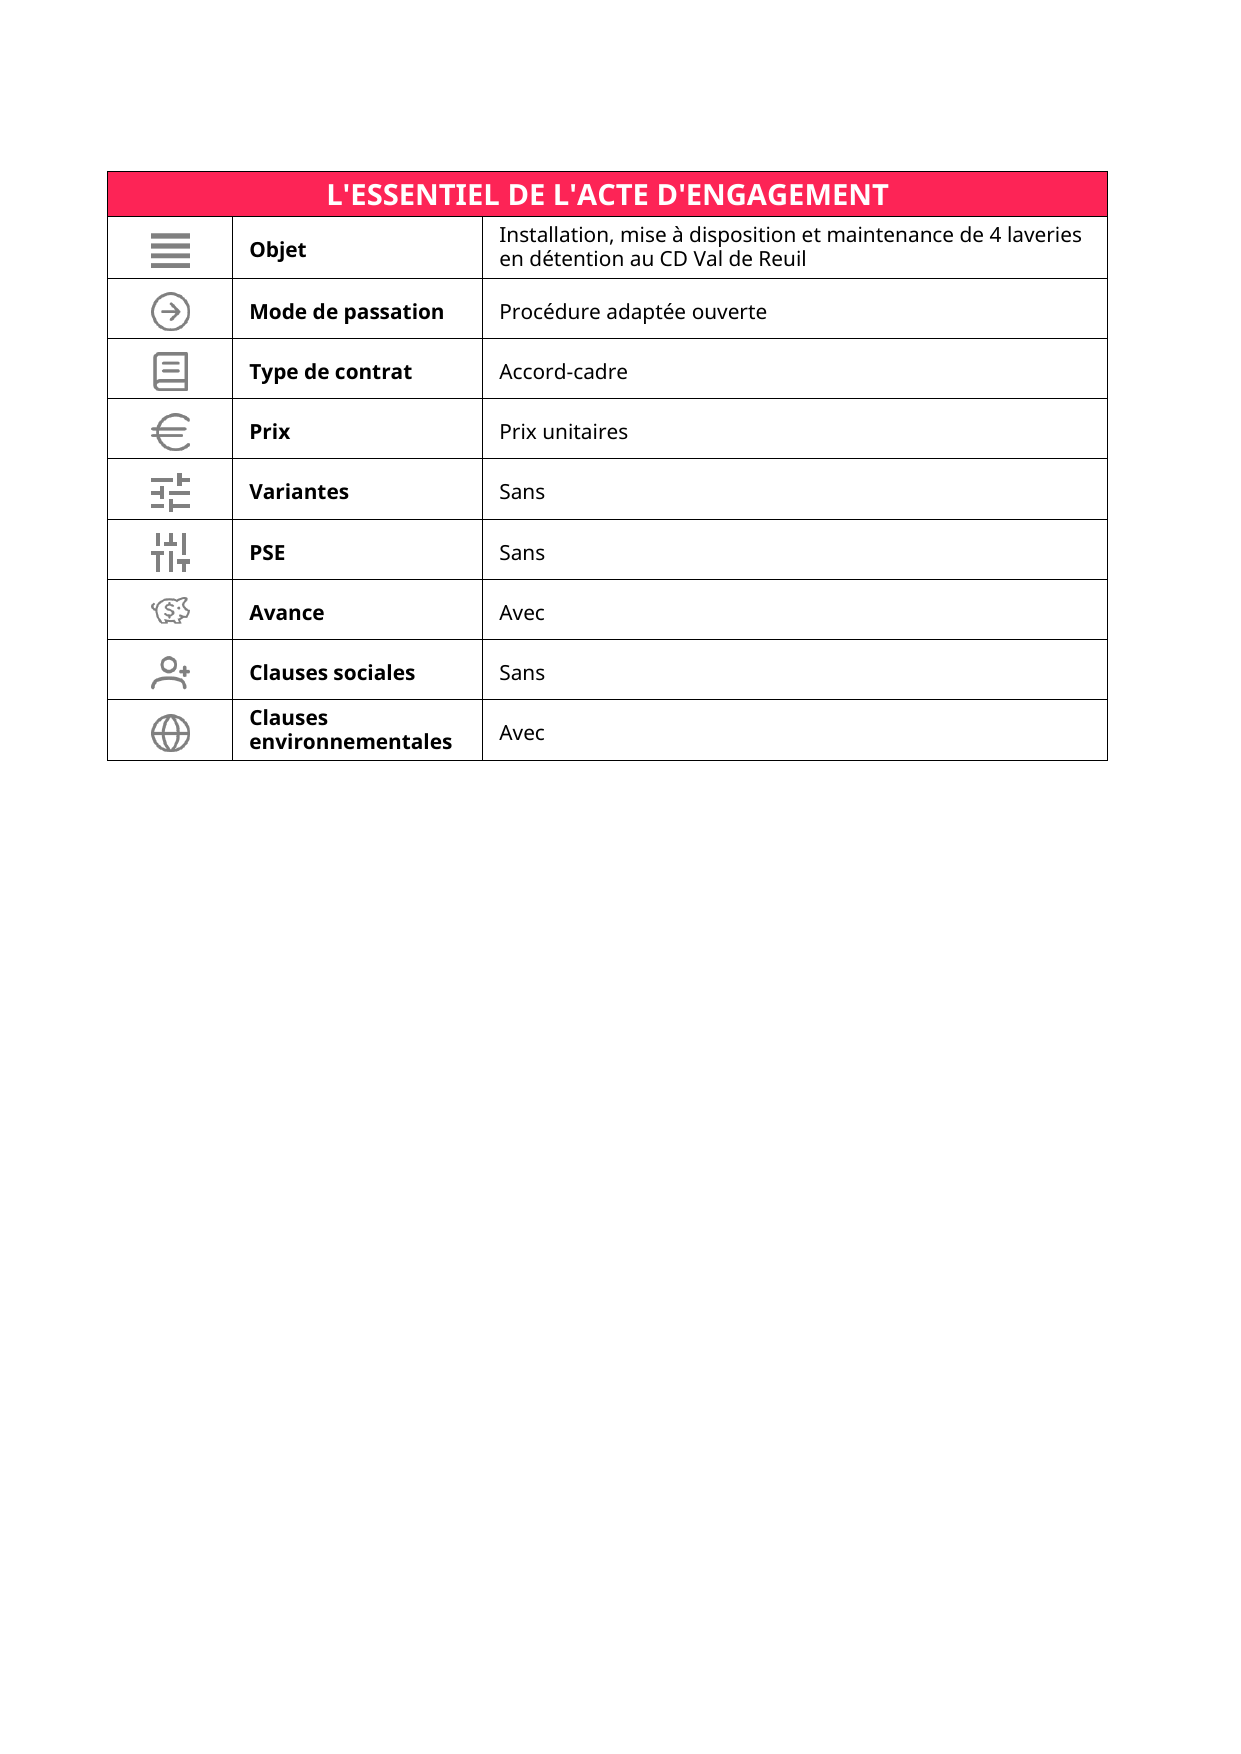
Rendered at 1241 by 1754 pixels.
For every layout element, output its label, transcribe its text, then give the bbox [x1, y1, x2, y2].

table_cell PSE [233, 520, 482, 579]
table_cell Prix unitaires [483, 399, 1107, 458]
table_cell [108, 279, 232, 338]
table_cell Procédure adaptée ouverte [483, 279, 1107, 338]
table_cell Objet [233, 217, 482, 278]
table_cell Clauses sociales [233, 640, 482, 699]
table_cell Avec [483, 580, 1107, 639]
picture [151, 352, 190, 391]
table_header L'ESSENTIEL DE L'ACTE D'ENGAGEMENT [108, 172, 1107, 216]
picture [151, 473, 190, 512]
table_cell Avec [483, 700, 1107, 760]
table_cell Mode de passation [233, 279, 482, 338]
table_cell [108, 399, 232, 458]
table_cell Accord-cadre [483, 339, 1107, 398]
picture [151, 292, 190, 331]
table_cell [108, 580, 232, 639]
table_cell Prix [233, 399, 482, 458]
table_cell Variantes [233, 459, 482, 518]
table_cell [108, 217, 232, 278]
table_cell [108, 700, 232, 760]
picture [151, 533, 190, 572]
picture [151, 413, 190, 451]
table_cell Avance [233, 580, 482, 639]
table_cell Sans [483, 640, 1107, 699]
table_cell Sans [483, 520, 1107, 579]
table_cell [108, 640, 232, 699]
picture [151, 231, 190, 270]
table_cell Installation, mise à disposition et maintenance de 4 laveries en détention au CD Val de Reuil [483, 217, 1107, 278]
picture [151, 714, 190, 752]
table_cell Clauses environnementales [233, 700, 482, 760]
picture [151, 653, 190, 692]
table_cell [108, 339, 232, 398]
table_cell [108, 520, 232, 579]
picture [151, 597, 190, 624]
table_cell Type de contrat [233, 339, 482, 398]
table_cell Sans [483, 459, 1107, 518]
table_cell [108, 459, 232, 518]
